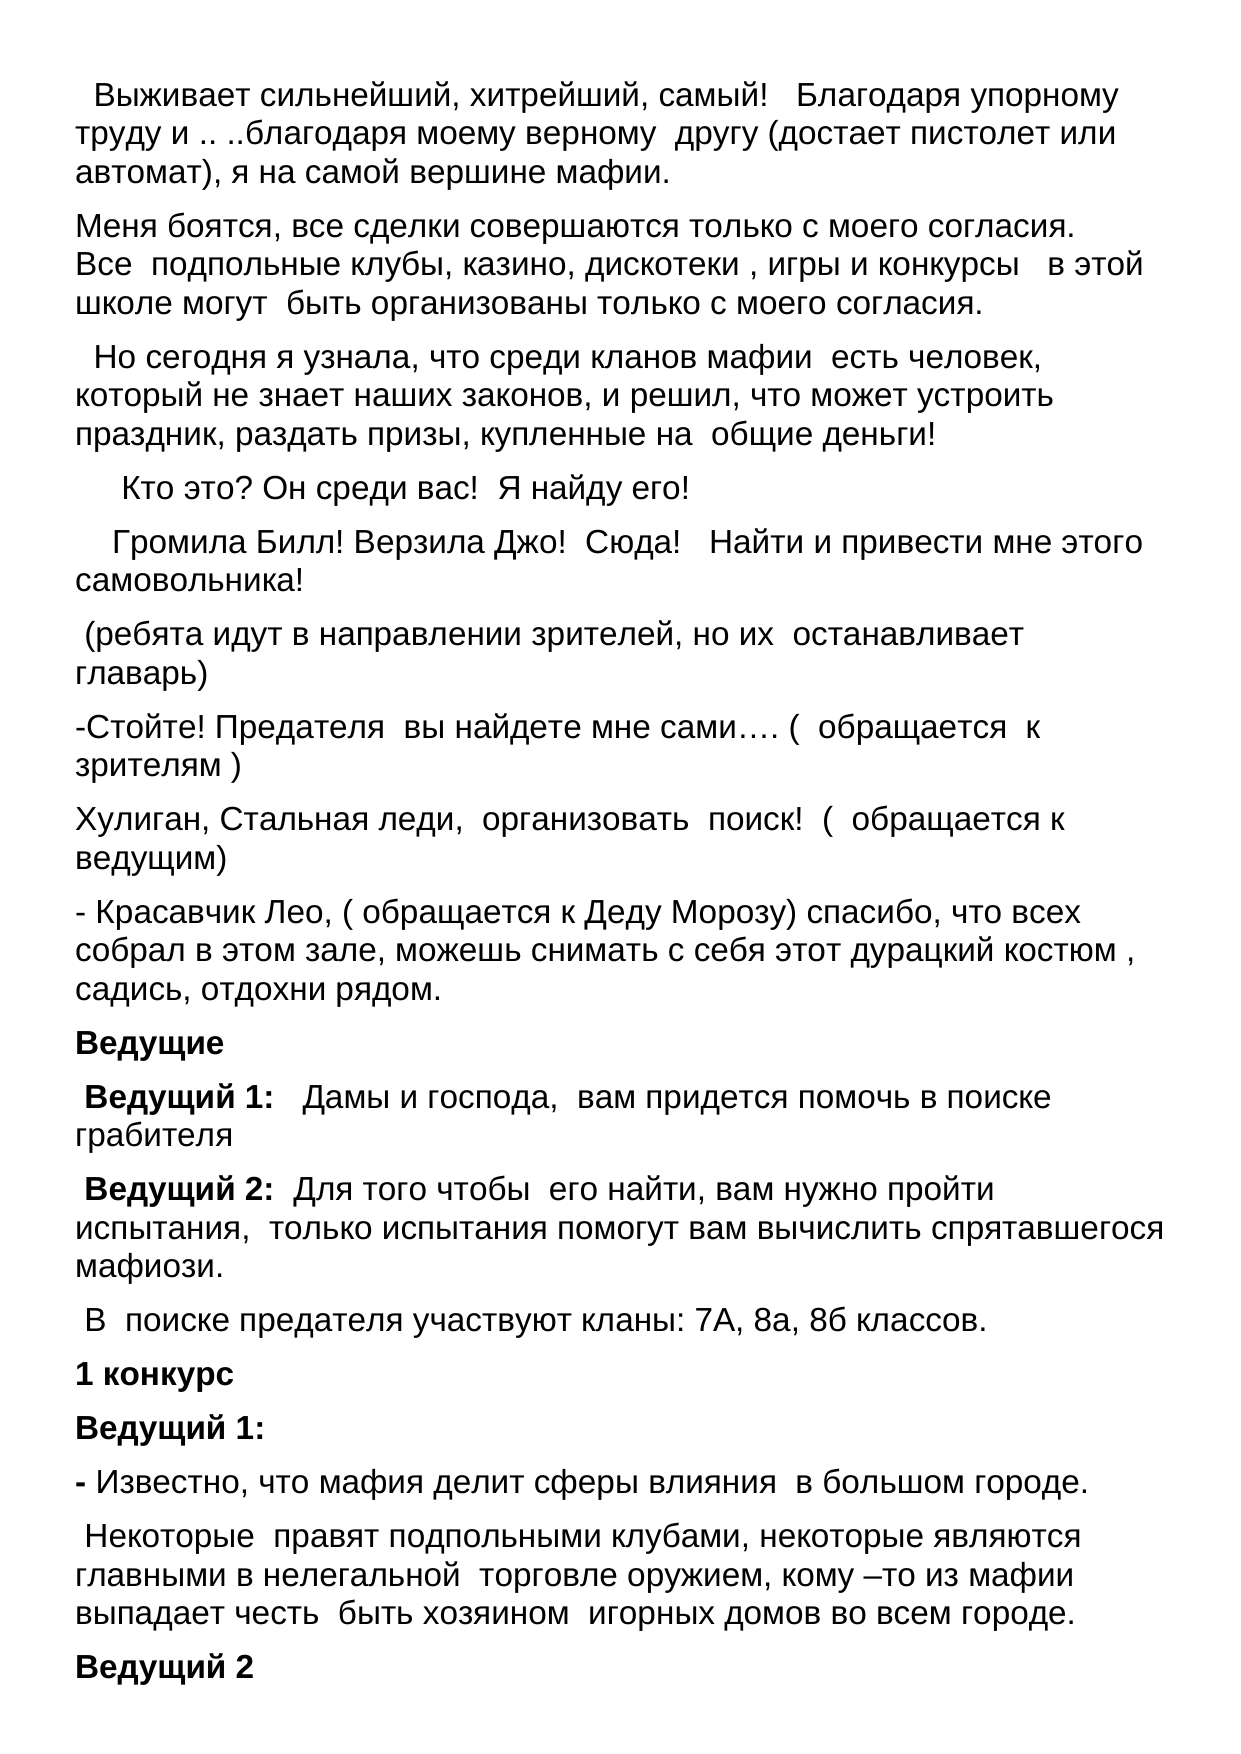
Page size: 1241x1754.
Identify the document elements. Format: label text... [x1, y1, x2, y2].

text Выживает сильнейший, хитрейший, самый! Благодаря упорному труду и .. ..благодаря моему верному другу (достает пистолет или автомат), я на самой вершине мафии. [75, 75, 1165, 190]
text Меня боятся, все сделки совершаются только с моего согласия. Все подпольные клубы, казино, дискотеки , игры и конкурсы в этой школе могут быть организованы только с моего согласия. [75, 206, 1165, 321]
text - Красавчик Лео, ( обращается к Деду Морозу) спасибо, что всех собрал в этом зале, можешь снимать с себя этот дурацкий костюм , садись, отдохни рядом. [75, 892, 1165, 1007]
text Ведущий 2 [75, 1647, 1165, 1686]
text - Известно, что мафия делит сферы влияния в большом городе. [75, 1462, 1165, 1501]
text Ведущие [75, 1023, 1165, 1061]
text Хулиган, Стальная леди, организовать поиск! ( обращается к ведущим) [75, 799, 1165, 876]
text Но сегодня я узнала, что среди кланов мафии есть человек, который не знает наших законов, и решил, что может устроить праздник, раздать призы, купленные на общие деньги! [75, 337, 1165, 452]
text Ведущий 1: Дамы и господа, вам придется помочь в поиске грабителя [75, 1077, 1165, 1154]
text Ведущий 2: Для того чтобы его найти, вам нужно пройти испытания, только испытания помогут вам вычислить спрятавшегося мафиози. [75, 1169, 1165, 1285]
text Ведущий 1: [75, 1408, 1165, 1447]
text Некоторые правят подпольными клубами, некоторые являются главными в нелегальной торговле оружием, кому –то из мафии выпадает честь быть хозяином игорных домов во всем городе. [75, 1517, 1165, 1632]
text Кто это? Он среди вас! Я найду его! [75, 468, 1165, 506]
text Громила Билл! Верзила Джо! Сюда! Найти и привести мне этого самовольника! [75, 522, 1165, 599]
text В поиске предателя участвуют кланы: 7А, 8а, 8б классов. [75, 1300, 1165, 1339]
text -Стойте! Предателя вы найдете мне сами…. ( обращается к зрителям ) [75, 707, 1165, 784]
text (ребята идут в направлении зрителей, но их останавливает главарь) [75, 614, 1165, 691]
text 1 конкурс [75, 1354, 1165, 1393]
